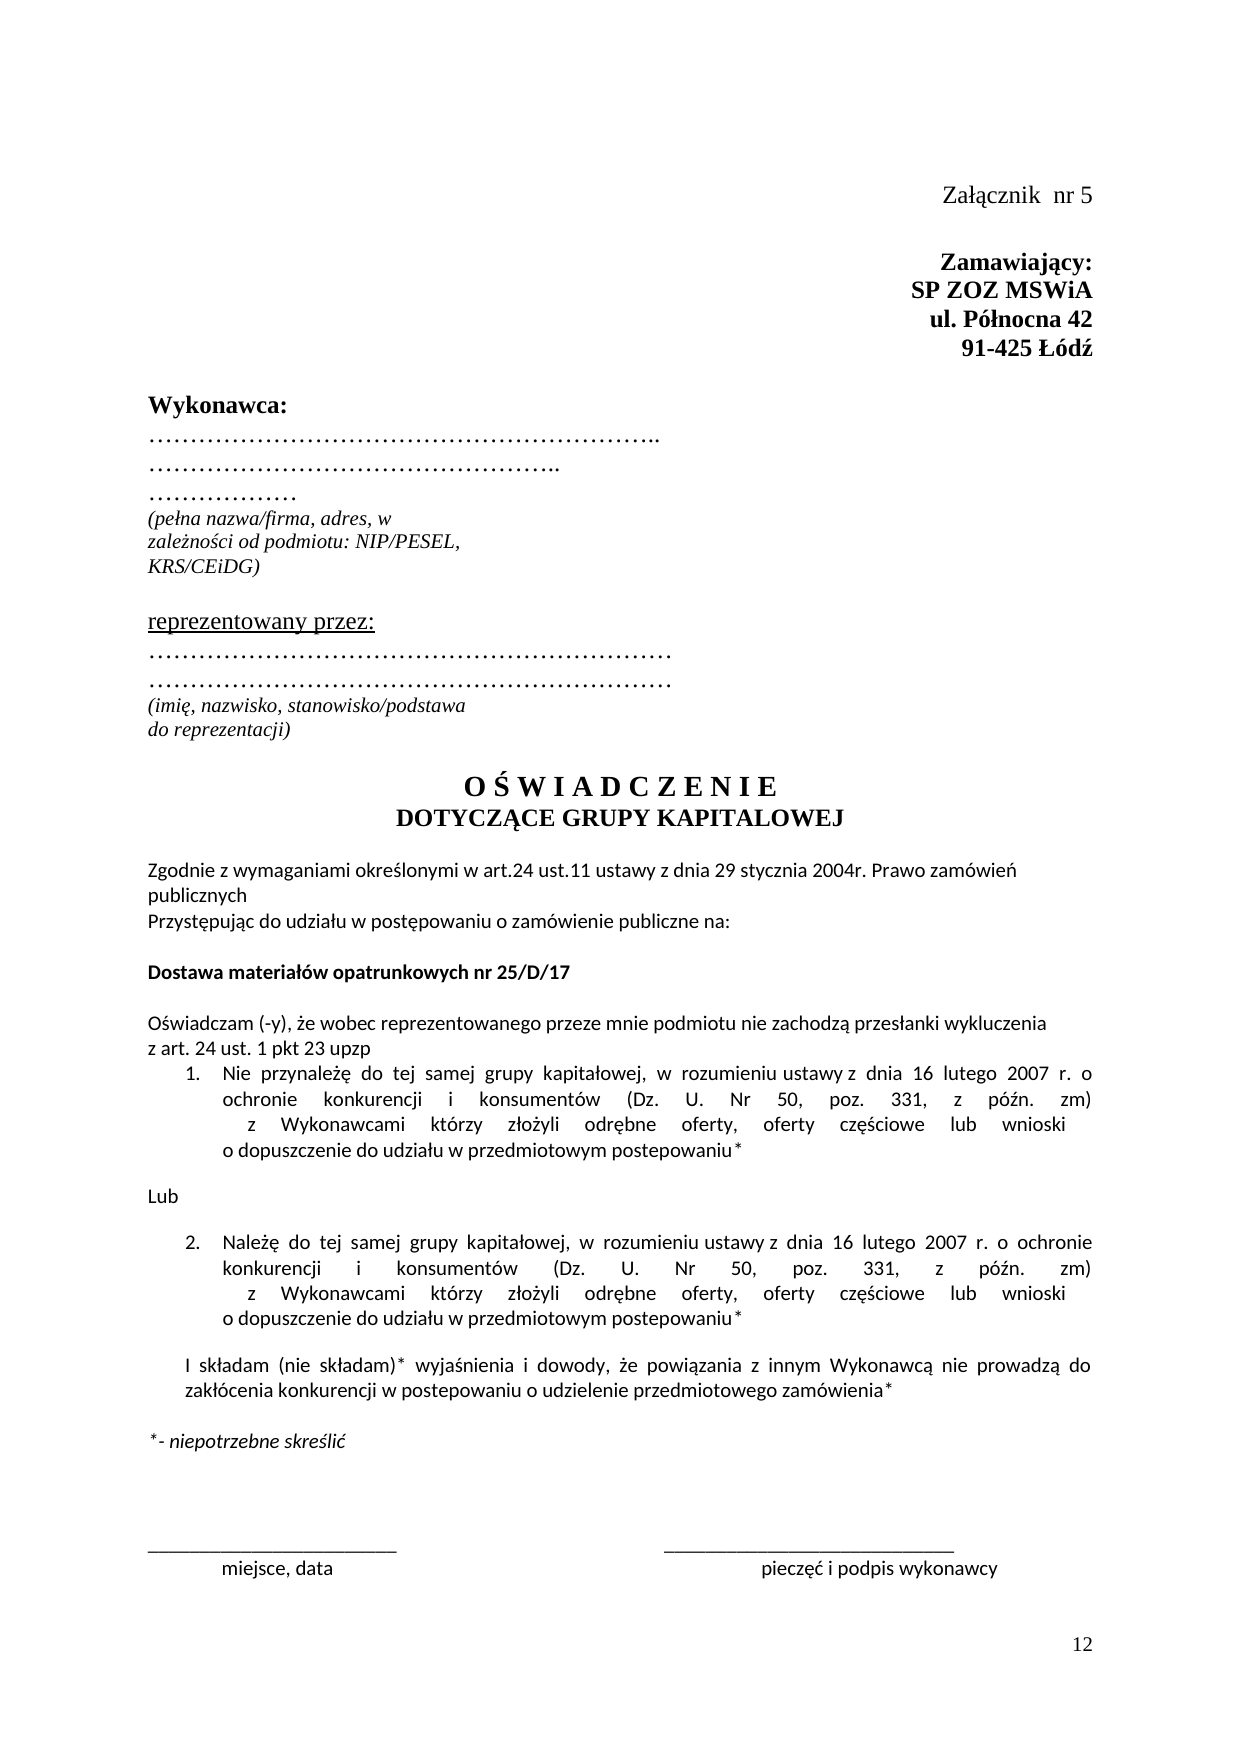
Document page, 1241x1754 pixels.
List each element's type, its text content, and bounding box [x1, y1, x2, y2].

text Wykonawca: [148, 390, 1093, 419]
text O Ś W I A D C Z E N I E [148, 769, 1093, 803]
text (pełna nazwa/firma, adres, w zależności od podmiotu: NIP/PESEL, KRS/CEiDG) [148, 505, 472, 578]
text ________________________ ____________________________ [148, 1530, 1093, 1555]
text I składam (nie składam)* wyjaśnienia i dowody, że powiązania z innym Wykonawcą nie prowadzą do zakłócenia konkurencji w postepowaniu o udzielenie przedmiotowego zamówienia* [185, 1352, 1093, 1403]
text reprezentowany przez: [148, 606, 1093, 635]
text Zamawiający: [694, 247, 1093, 275]
text Załącznik nr 5 [148, 181, 1093, 209]
text Dostawa materiałów opatrunkowych nr 25/D/17 [148, 959, 1093, 984]
text miejsce, data pieczęć i podpis wykonawcy [148, 1555, 1093, 1581]
text SP ZOZ MSWiA [148, 275, 1093, 304]
text ……………………………………………………..…………………………………………..……………… [148, 419, 694, 505]
text Oświadczam (-y), że wobec reprezentowanego przeze mnie podmiotu nie zachodzą przesłanki wykluczenia z art. 24 ust. 1 pkt 23 upzp [148, 1010, 1093, 1061]
text Lub [148, 1183, 1093, 1208]
text ul. Północna 42 [148, 304, 1093, 333]
text Przystępując do udziału w postępowaniu o zamówienie publiczne na: [148, 908, 1093, 933]
text ……………………………………………………………………………………………………………… [148, 635, 679, 693]
text *- niepotrzebne skreślić [148, 1428, 1093, 1453]
list Należę do tej samej grupy kapitałowej, w rozumieniu ustawy z dnia 16 lutego 2007 r. o ochronie konkurencji i konsumentów (Dz. U. Nr 50, poz. 331, z późn. zm) z Wykonawcami którzy złożyli odrębne oferty, oferty częściowe lub wnioski o dopuszczenie do udziału w przedmiotowym postepowaniu* [185, 1229, 1093, 1331]
text DOTYCZĄCE GRUPY KAPITALOWEJ [148, 803, 1093, 832]
text 91-425 Łódź [148, 333, 1093, 362]
text (imię, nazwisko, stanowisko/podstawa do reprezentacji) [148, 693, 472, 741]
text Zgodnie z wymaganiami określonymi w art.24 ust.11 ustawy z dnia 29 stycznia 2004r. Prawo zamówień publicznych [148, 857, 1093, 908]
list Nie przynależę do tej samej grupy kapitałowej, w rozumieniu ustawy z dnia 16 lutego 2007 r. o ochronie konkurencji i konsumentów (Dz. U. Nr 50, poz. 331, z późn. zm) z Wykonawcami którzy złożyli odrębne oferty, oferty częściowe lub wnioski o dopuszczenie do udziału w przedmiotowym postepowaniu* [185, 1061, 1093, 1162]
